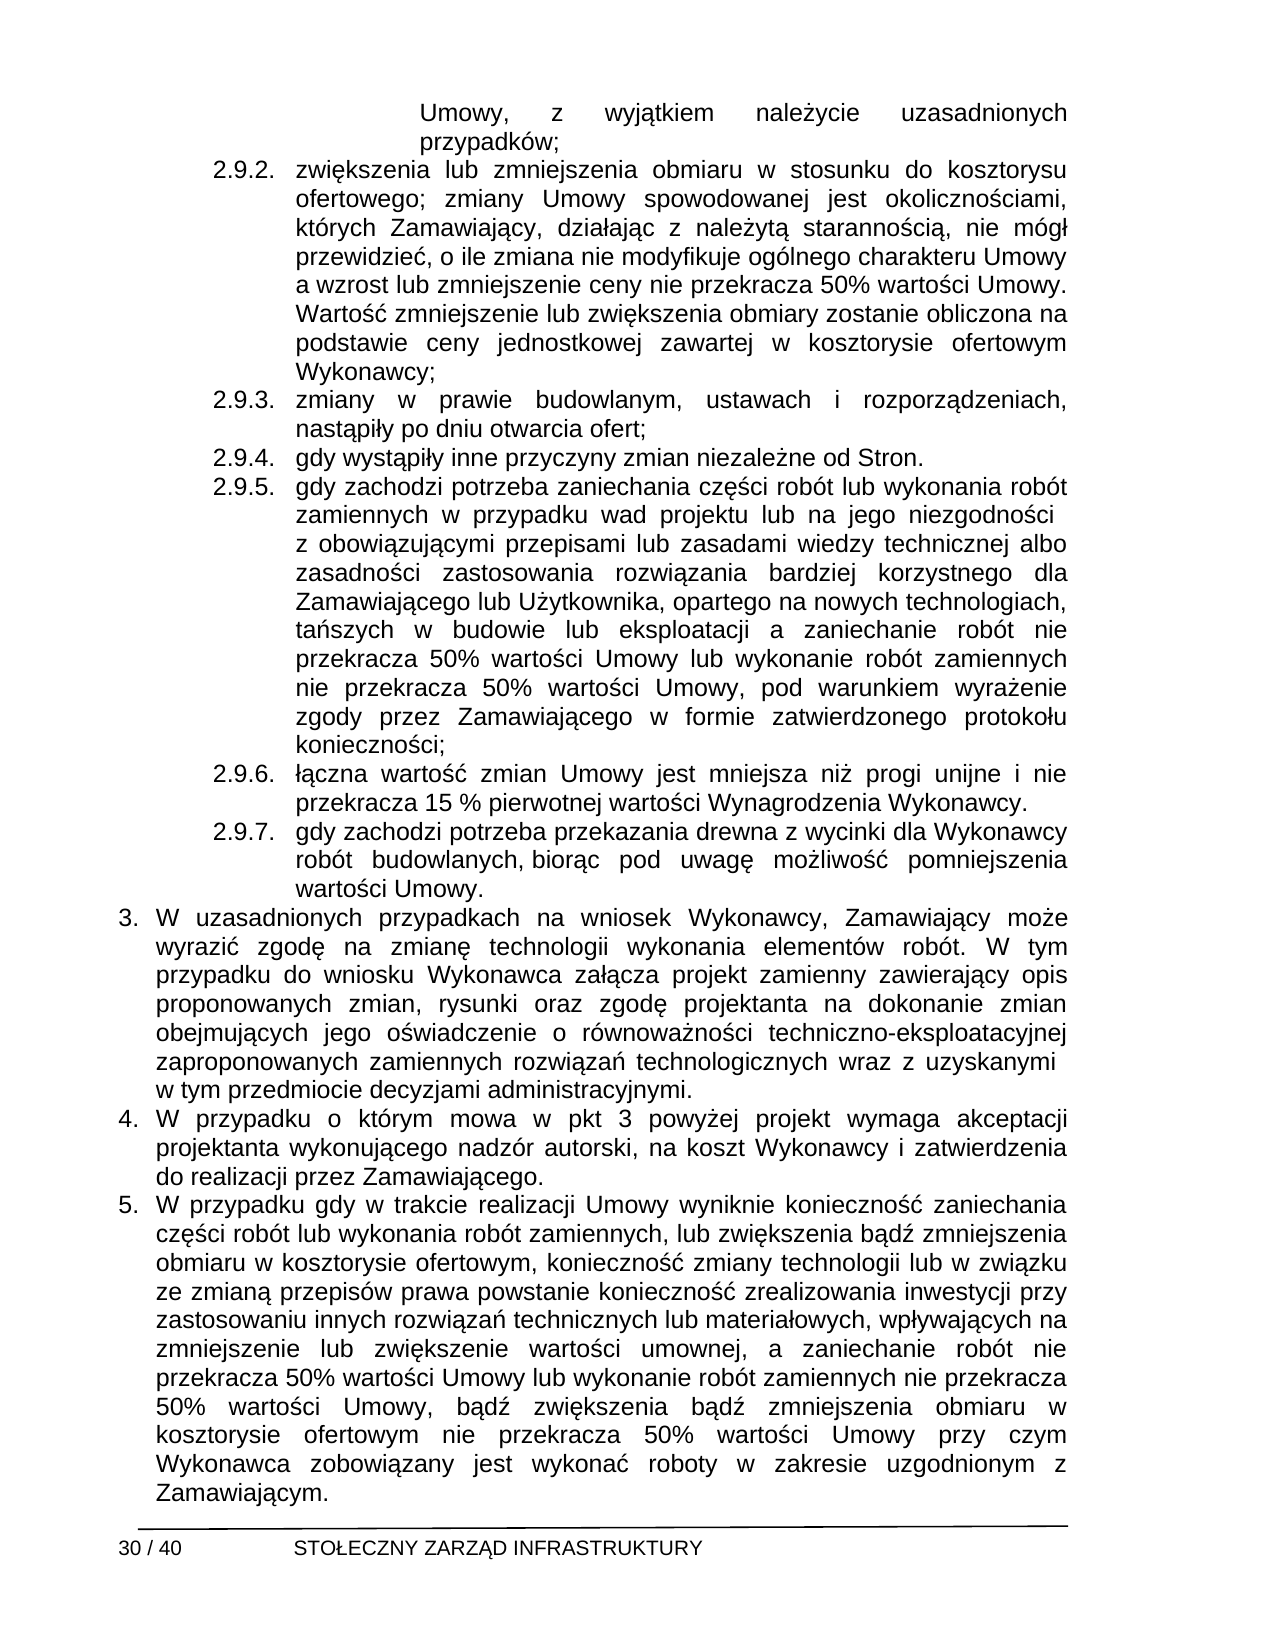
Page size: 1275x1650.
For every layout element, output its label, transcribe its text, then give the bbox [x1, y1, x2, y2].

list zmiany w prawie budowlanym, ustawach i rozporządzeniach, nastąpiły po dniu otwarcia ofert; [213, 385, 1068, 443]
list W przypadku o którym mowa w pkt 3 powyżej projekt wymaga akceptacji projektanta wykonującego nadzór autorski, na koszt Wykonawcy i zatwierdzenia do realizacji przez Zamawiającego. [118, 1104, 1068, 1190]
list zwiększenia lub zmniejszenia obmiaru w stosunku do kosztorysu ofertowego; zmiany Umowy spowodowanej jest okolicznościami, których Zamawiający, działając z należytą starannością, nie mógł przewidzieć, o ile zmiana nie modyfikuje ogólnego charakteru Umowy a wzrost lub zmniejszenie ceny nie przekracza 50% wartości Umowy. Wartość zmniejszenie lub zwiększenia obmiary zostanie obliczona na podstawie ceny jednostkowej zawartej w kosztorysie ofertowym Wykonawcy; [213, 155, 1068, 385]
list łączna wartość zmian Umowy jest mniejsza niż progi unijne i nie przekracza 15 % pierwotnej wartości Wynagrodzenia Wykonawcy. [213, 759, 1068, 817]
list W uzasadnionych przypadkach na wniosek Wykonawcy, Zamawiający może wyrazić zgodę na zmianę technologii wykonania elementów robót. W tym przypadku do wniosku Wykonawca załącza projekt zamienny zawierający opis proponowanych zmian, rysunki oraz zgodę projektanta na dokonanie zmian obejmujących jego oświadczenie o równoważności techniczno-eksploatacyjnej zaproponowanych zamiennych rozwiązań technologicznych wraz z uzyskanymi w tym przedmiocie decyzjami administracyjnymi. [118, 903, 1068, 1104]
list W przypadku gdy w trakcie realizacji Umowy wyniknie konieczność zaniechania części robót lub wykonania robót zamiennych, lub zwiększenia bądź zmniejszenia obmiaru w kosztorysie ofertowym, konieczność zmiany technologii lub w związku ze zmianą przepisów prawa powstanie konieczność zrealizowania inwestycji przy zastosowaniu innych rozwiązań technicznych lub materiałowych, wpływających na zmniejszenie lub zwiększenie wartości umownej, a zaniechanie robót nie przekracza 50% wartości Umowy lub wykonanie robót zamiennych nie przekracza 50% wartości Umowy, bądź zwiększenia bądź zmniejszenia obmiaru w kosztorysie ofertowym nie przekracza 50% wartości Umowy przy czym Wykonawca zobowiązany jest wykonać roboty w zakresie uzgodnionym z Zamawiającym. [118, 1190, 1068, 1507]
list gdy zachodzi potrzeba przekazania drewna z wycinki dla Wykonawcy robót budowlanych, biorąc pod uwagę możliwość pomniejszenia wartości Umowy. [213, 817, 1068, 903]
list gdy zachodzi potrzeba zaniechania części robót lub wykonania robót zamiennych w przypadku wad projektu lub na jego niezgodności z obowiązującymi przepisami lub zasadami wiedzy technicznej albo zasadności zastosowania rozwiązania bardziej korzystnego dla Zamawiającego lub Użytkownika, opartego na nowych technologiach, tańszych w budowie lub eksploatacji a zaniechanie robót nie przekracza 50% wartości Umowy lub wykonanie robót zamiennych nie przekracza 50% wartości Umowy, pod warunkiem wyrażenie zgody przez Zamawiającego w formie zatwierdzonego protokołu konieczności; [213, 472, 1068, 759]
list gdy wystąpiły inne przyczyny zmian niezależne od Stron. [213, 443, 1068, 472]
